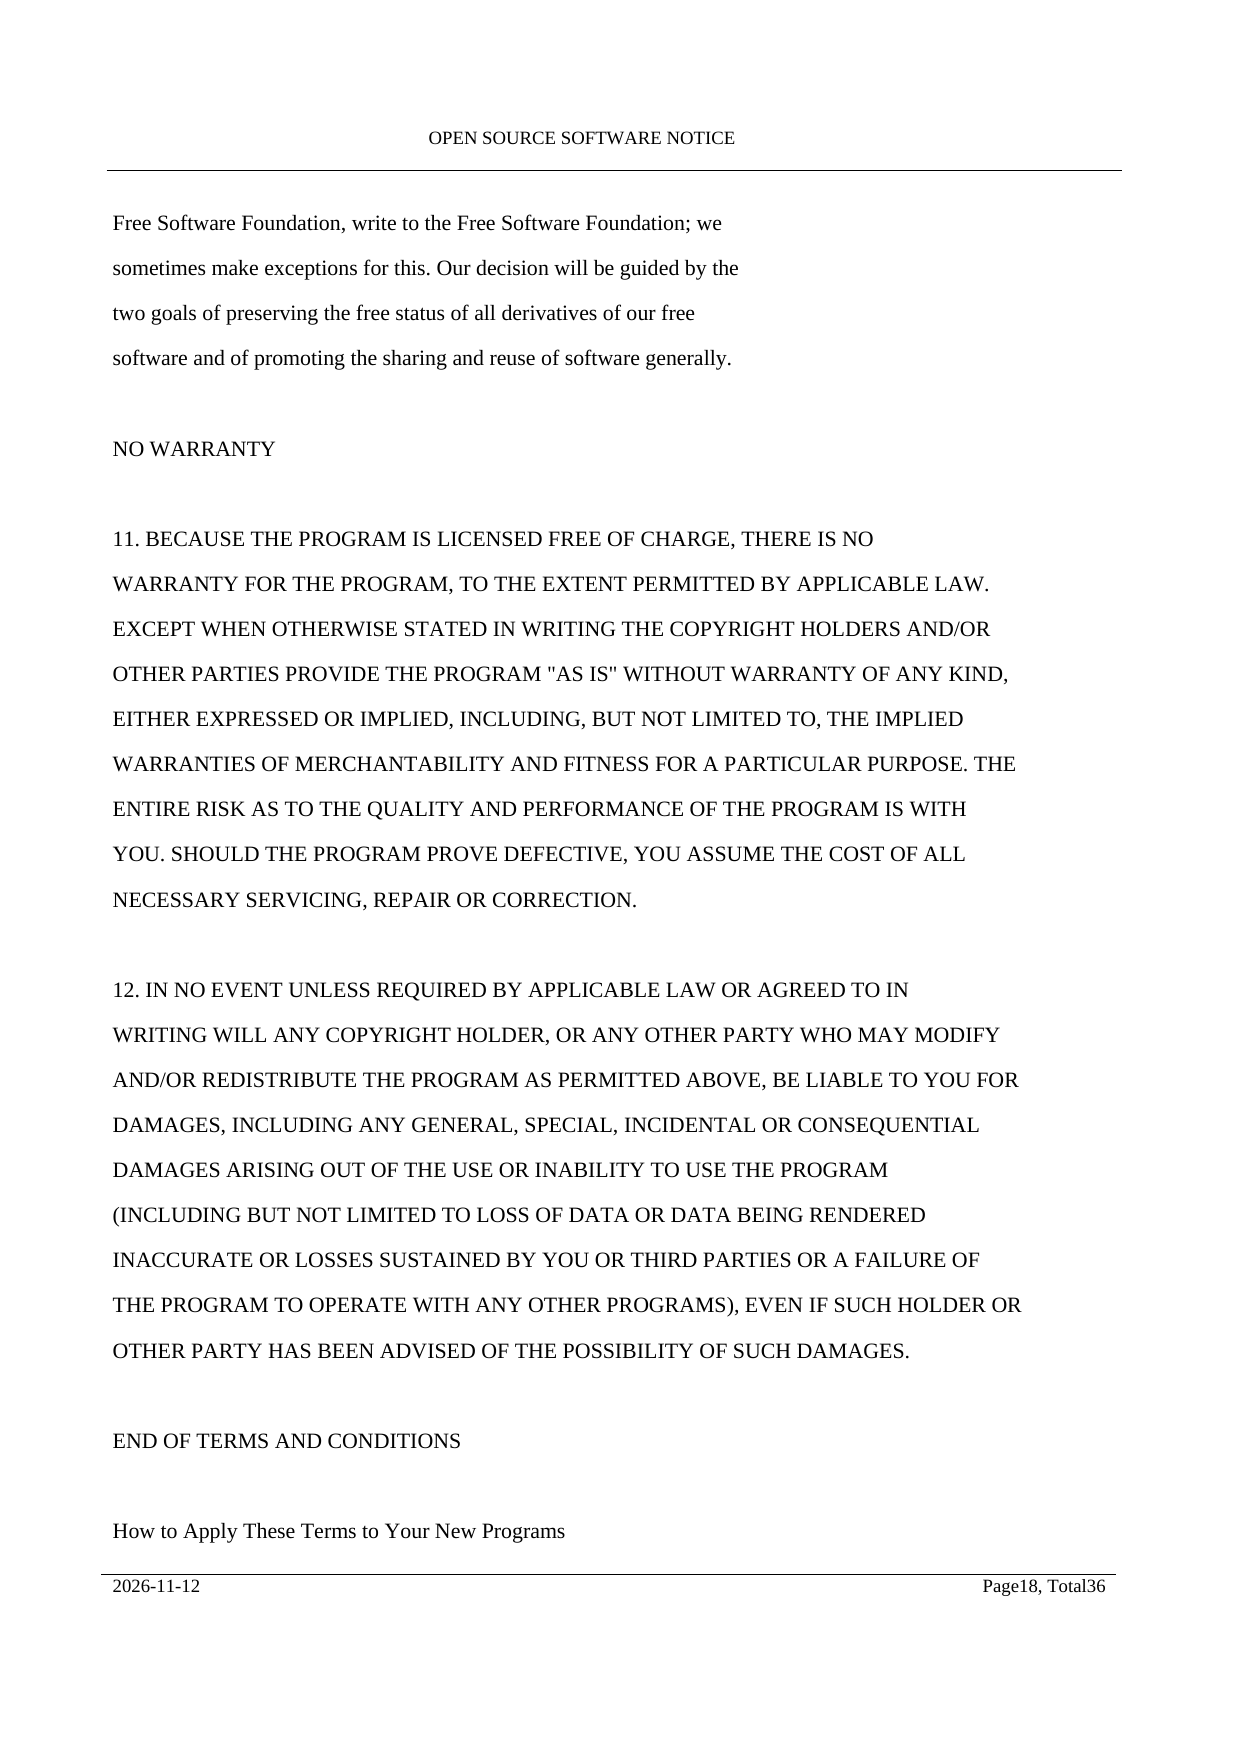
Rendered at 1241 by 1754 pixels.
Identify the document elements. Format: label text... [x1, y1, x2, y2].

text NO WARRANTY [112, 432, 1128, 464]
text YOU. SHOULD THE PROGRAM PROVE DEFECTIVE, YOU ASSUME THE COST OF ALL [112, 838, 1128, 870]
text DAMAGES, INCLUDING ANY GENERAL, SPECIAL, INCIDENTAL OR CONSEQUENTIAL [112, 1108, 1128, 1141]
text AND/OR REDISTRIBUTE THE PROGRAM AS PERMITTED ABOVE, BE LIABLE TO YOU FOR [112, 1063, 1128, 1096]
text THE PROGRAM TO OPERATE WITH ANY OTHER PROGRAMS), EVEN IF SUCH HOLDER OR [112, 1289, 1128, 1321]
text (INCLUDING BUT NOT LIMITED TO LOSS OF DATA OR DATA BEING RENDERED [112, 1199, 1128, 1231]
text How to Apply These Terms to Your New Programs [112, 1514, 1128, 1547]
text two goals of preserving the free status of all derivatives of our free [112, 297, 1128, 329]
text INACCURATE OR LOSSES SUSTAINED BY YOU OR THIRD PARTIES OR A FAILURE OF [112, 1244, 1128, 1276]
text EXCEPT WHEN OTHERWISE STATED IN WRITING THE COPYRIGHT HOLDERS AND/OR [112, 612, 1128, 645]
text DAMAGES ARISING OUT OF THE USE OR INABILITY TO USE THE PROGRAM [112, 1153, 1128, 1186]
text OTHER PARTIES PROVIDE THE PROGRAM "AS IS" WITHOUT WARRANTY OF ANY KIND, [112, 657, 1128, 690]
text 12. IN NO EVENT UNLESS REQUIRED BY APPLICABLE LAW OR AGREED TO IN [112, 973, 1128, 1006]
text Free Software Foundation, write to the Free Software Foundation; we [112, 206, 1128, 239]
text 11. BECAUSE THE PROGRAM IS LICENSED FREE OF CHARGE, THERE IS NO [112, 522, 1128, 554]
text OTHER PARTY HAS BEEN ADVISED OF THE POSSIBILITY OF SUCH DAMAGES. [112, 1334, 1128, 1366]
text sometimes make exceptions for this. Our decision will be guided by the [112, 251, 1128, 284]
text NECESSARY SERVICING, REPAIR OR CORRECTION. [112, 883, 1128, 915]
text software and of promoting the sharing and reuse of software generally. [112, 342, 1128, 374]
text EITHER EXPRESSED OR IMPLIED, INCLUDING, BUT NOT LIMITED TO, THE IMPLIED [112, 702, 1128, 735]
text END OF TERMS AND CONDITIONS [112, 1424, 1128, 1457]
text WRITING WILL ANY COPYRIGHT HOLDER, OR ANY OTHER PARTY WHO MAY MODIFY [112, 1018, 1128, 1051]
text WARRANTIES OF MERCHANTABILITY AND FITNESS FOR A PARTICULAR PURPOSE. THE [112, 748, 1128, 780]
text ENTIRE RISK AS TO THE QUALITY AND PERFORMANCE OF THE PROGRAM IS WITH [112, 793, 1128, 825]
text WARRANTY FOR THE PROGRAM, TO THE EXTENT PERMITTED BY APPLICABLE LAW. [112, 567, 1128, 600]
